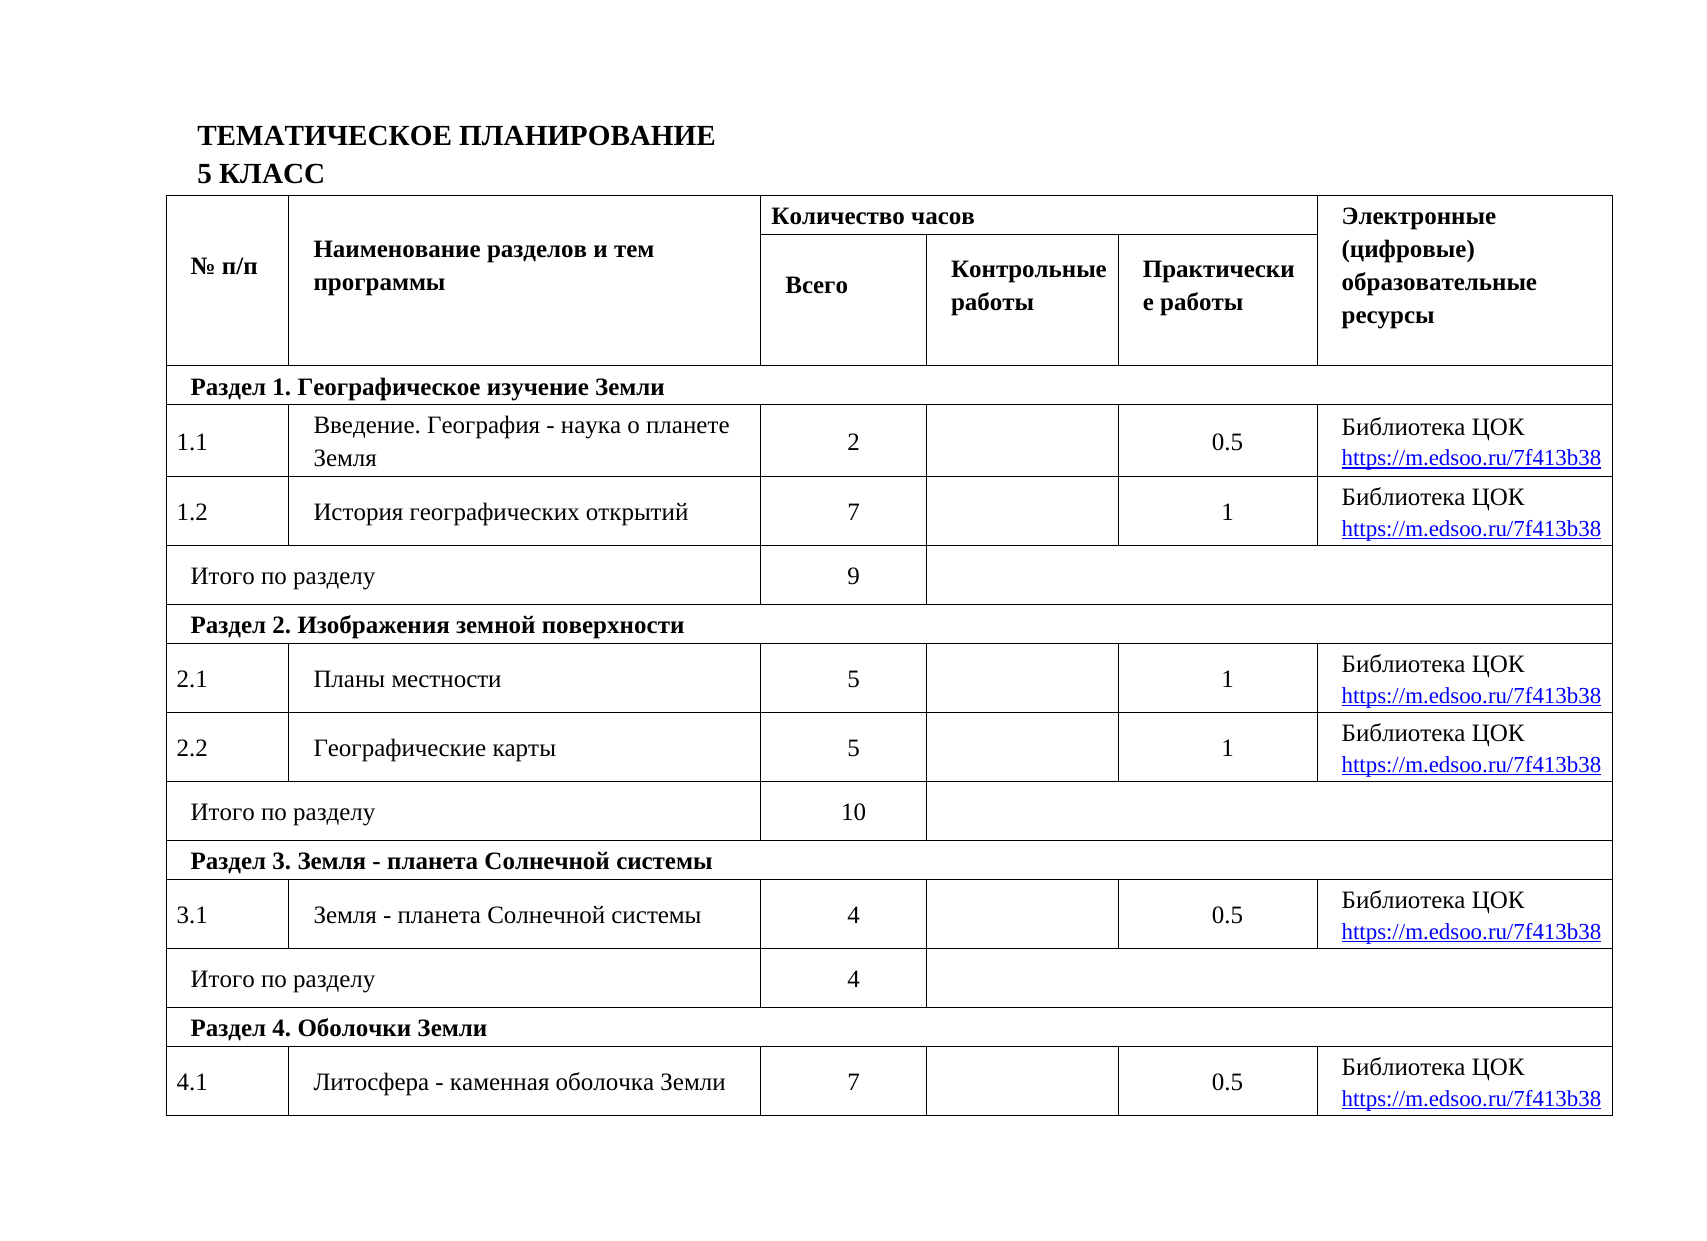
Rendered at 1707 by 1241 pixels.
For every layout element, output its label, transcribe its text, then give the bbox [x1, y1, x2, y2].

table_header Наименование разделов и тем программы [289, 196, 760, 365]
table_cell Библиотека ЦОК https://m.edsoo.ru/7f413b38 [1318, 477, 1612, 545]
table_cell 3.1 [167, 880, 288, 948]
table_cell 5 [761, 644, 926, 712]
table_cell Итого по разделу [167, 546, 760, 604]
table_cell 7 [761, 1047, 926, 1115]
table_cell 1 [1119, 644, 1317, 712]
table_cell Литосфера - каменная оболочка Земли [289, 1047, 760, 1115]
table_cell Всего [761, 235, 926, 365]
table_cell 7 [761, 477, 926, 545]
text ТЕМАТИЧЕСКОЕ ПЛАНИРОВАНИЕ [190, 118, 1618, 152]
table_cell [927, 782, 1612, 840]
table_header Электронные (цифровые) образовательные ресурсы [1318, 196, 1612, 365]
table_header № п/п [167, 196, 288, 365]
table_cell Географические карты [289, 713, 760, 781]
table_cell [927, 644, 1118, 712]
table_cell Раздел 4. Оболочки Земли [167, 1008, 1612, 1046]
table_cell Раздел 1. Географическое изучение Земли [167, 366, 1612, 404]
table_cell Планы местности [289, 644, 760, 712]
table_cell Раздел 3. Земля - планета Солнечной системы [167, 841, 1612, 879]
table_cell 10 [761, 782, 926, 840]
table_cell [927, 546, 1612, 604]
table_cell 0.5 [1119, 1047, 1317, 1115]
table_cell 0.5 [1119, 880, 1317, 948]
table_cell Библиотека ЦОК https://m.edsoo.ru/7f413b38 [1318, 405, 1612, 476]
table_cell 1 [1119, 713, 1317, 781]
table_cell [927, 477, 1118, 545]
table_cell Введение. География - наука о планете Земля [289, 405, 760, 476]
table_cell 0.5 [1119, 405, 1317, 476]
table_cell [927, 949, 1612, 1007]
table_cell Раздел 2. Изображения земной поверхности [167, 605, 1612, 643]
table_cell 2.1 [167, 644, 288, 712]
table_cell 9 [761, 546, 926, 604]
table_cell Контрольные работы [927, 235, 1118, 365]
table_cell 1.2 [167, 477, 288, 545]
table_cell Земля - планета Солнечной системы [289, 880, 760, 948]
table_cell 1.1 [167, 405, 288, 476]
table_cell 4 [761, 880, 926, 948]
table_cell 1 [1119, 477, 1317, 545]
table_cell 2 [761, 405, 926, 476]
table_cell [927, 405, 1118, 476]
table_cell Библиотека ЦОК https://m.edsoo.ru/7f413b38 [1318, 644, 1612, 712]
table_cell [927, 880, 1118, 948]
table_cell Итого по разделу [167, 782, 760, 840]
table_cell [1318, 880, 1612, 948]
table_cell 4 [761, 949, 926, 1007]
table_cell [1318, 1047, 1612, 1115]
table_header Количество часов [761, 196, 1317, 234]
table_cell История географических открытий [289, 477, 760, 545]
table_cell [927, 1047, 1118, 1115]
table_cell 4.1 [167, 1047, 288, 1115]
table_cell 5 [761, 713, 926, 781]
text 5 КЛАСС [190, 157, 1618, 190]
table_cell [927, 713, 1118, 781]
table_cell 2.2 [167, 713, 288, 781]
table_cell Библиотека ЦОК https://m.edsoo.ru/7f413b38 [1318, 713, 1612, 781]
table_cell Практические работы [1119, 235, 1317, 365]
table_cell Итого по разделу [167, 949, 760, 1007]
